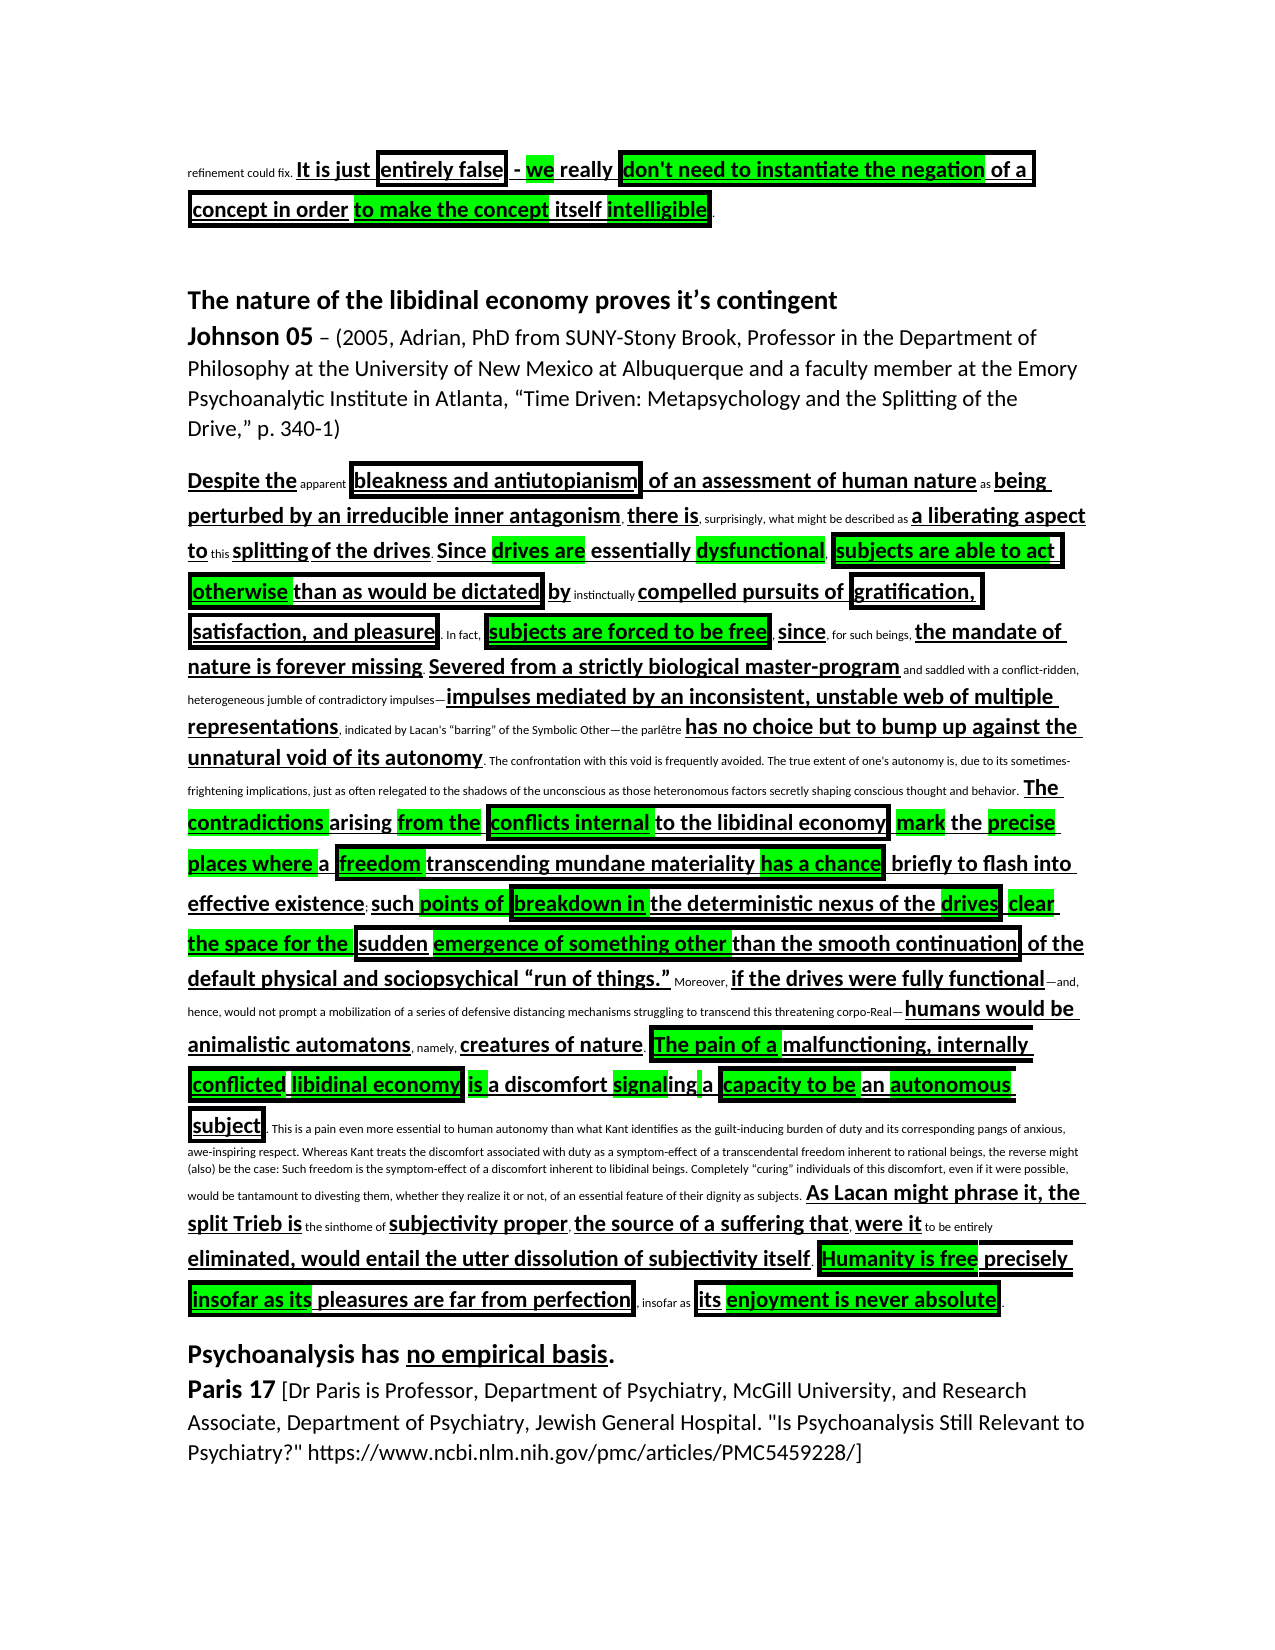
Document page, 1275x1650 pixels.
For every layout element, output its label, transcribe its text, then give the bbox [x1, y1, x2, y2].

subtitle The nature of the libidinal economy proves it’s contingent [187, 283, 1087, 316]
text Paris 17 [Dr Paris is Professor, Department of Psychiatry, McGill University, and Research Associate, Department of Psychiatry, Jewish General Hospital. "Is Psychoanalysis Still Relevant to Psychiatry?" https://www.ncbi.nlm.nih.gov/pmc/articles/PMC5459228/] [187, 1373, 1087, 1466]
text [187, 150, 1087, 228]
text Johnson 05 – (2005, Adrian, PhD from SUNY-Stony Brook, Professor in the Department of Philosophy at the University of New Mexico at Albuquerque and a faculty member at the Emory Psychoanalytic Institute in Atlanta, “Time Driven: Metapsychology and the Splitting of the Drive,” p. 340-1) [187, 319, 1087, 442]
text Despite the apparent bleakness and antiutopianism of an assessment of human nature as being perturbed by an irreducible inner antagonism, there is, surprisingly, what might be described as a liberating aspect to this splitting of the drives. Since drives are essentially dysfunctional, subjects are able to act otherwise than as would be dictated by instinctually compelled pursuits of gratification, satisfaction, and pleasure. In fact, subjects are forced to be free, since, for such beings, the mandate of nature is forever missing. Severed from a strictly biological master-program and saddled with a conflict-ridden, heterogeneous jumble of contradictory impulses—impulses mediated by an inconsistent, unstable web of multiple representations, indicated by Lacan's “barring” of the Symbolic Other—the parlêtre has no choice but to bump up against the unnatural void of its autonomy. The confrontation with this void is frequently avoided. The true extent of one's autonomy is, due to its sometimes-frightening implications, just as often relegated to the shadows of the unconscious as those heteronomous factors secretly shaping conscious thought and behavior. The contradictions arising from the conflicts internal to the libidinal economy mark the precise places where a freedom transcending mundane materiality has a chance briefly to flash into effective existence; such points of breakdown in the deterministic nexus of the drives clear the space for the sudden emergence of something other than the smooth continuation of the default physical and sociopsychical “run of things.” Moreover, if the drives were fully functional—and, hence, would not prompt a mobilization of a series of defensive distancing mechanisms struggling to transcend this threatening corpo-Real—humans would be animalistic automatons, namely, creatures of nature. The pain of a malfunctioning, internally conflicted libidinal economy is a discomfort signaling a capacity to be an autonomous subject. This is a pain even more essential to human autonomy than what Kant identifies as the guilt-inducing burden of duty and its corresponding pangs of anxious, awe-inspiring respect. Whereas Kant treats the discomfort associated with duty as a symptom-effect of a transcendental freedom inherent to rational beings, the reverse might (also) be the case: Such freedom is the symptom-effect of a discomfort inherent to libidinal beings. Completely “curing” individuals of this discomfort, even if it were possible, would be tantamount to divesting them, whether they realize it or not, of an essential feature of their dignity as subjects. As Lacan might phrase it, the split Trieb is the sinthome of subjectivity proper, the source of a suffering that, were it to be entirely eliminated, would entail the utter dissolution of subjectivity itself. Humanity is free precisely insofar as its pleasures are far from perfection, insofar as its enjoyment is never absolute. [187, 461, 1087, 1317]
subtitle Psychoanalysis has no empirical basis. [187, 1337, 1087, 1370]
